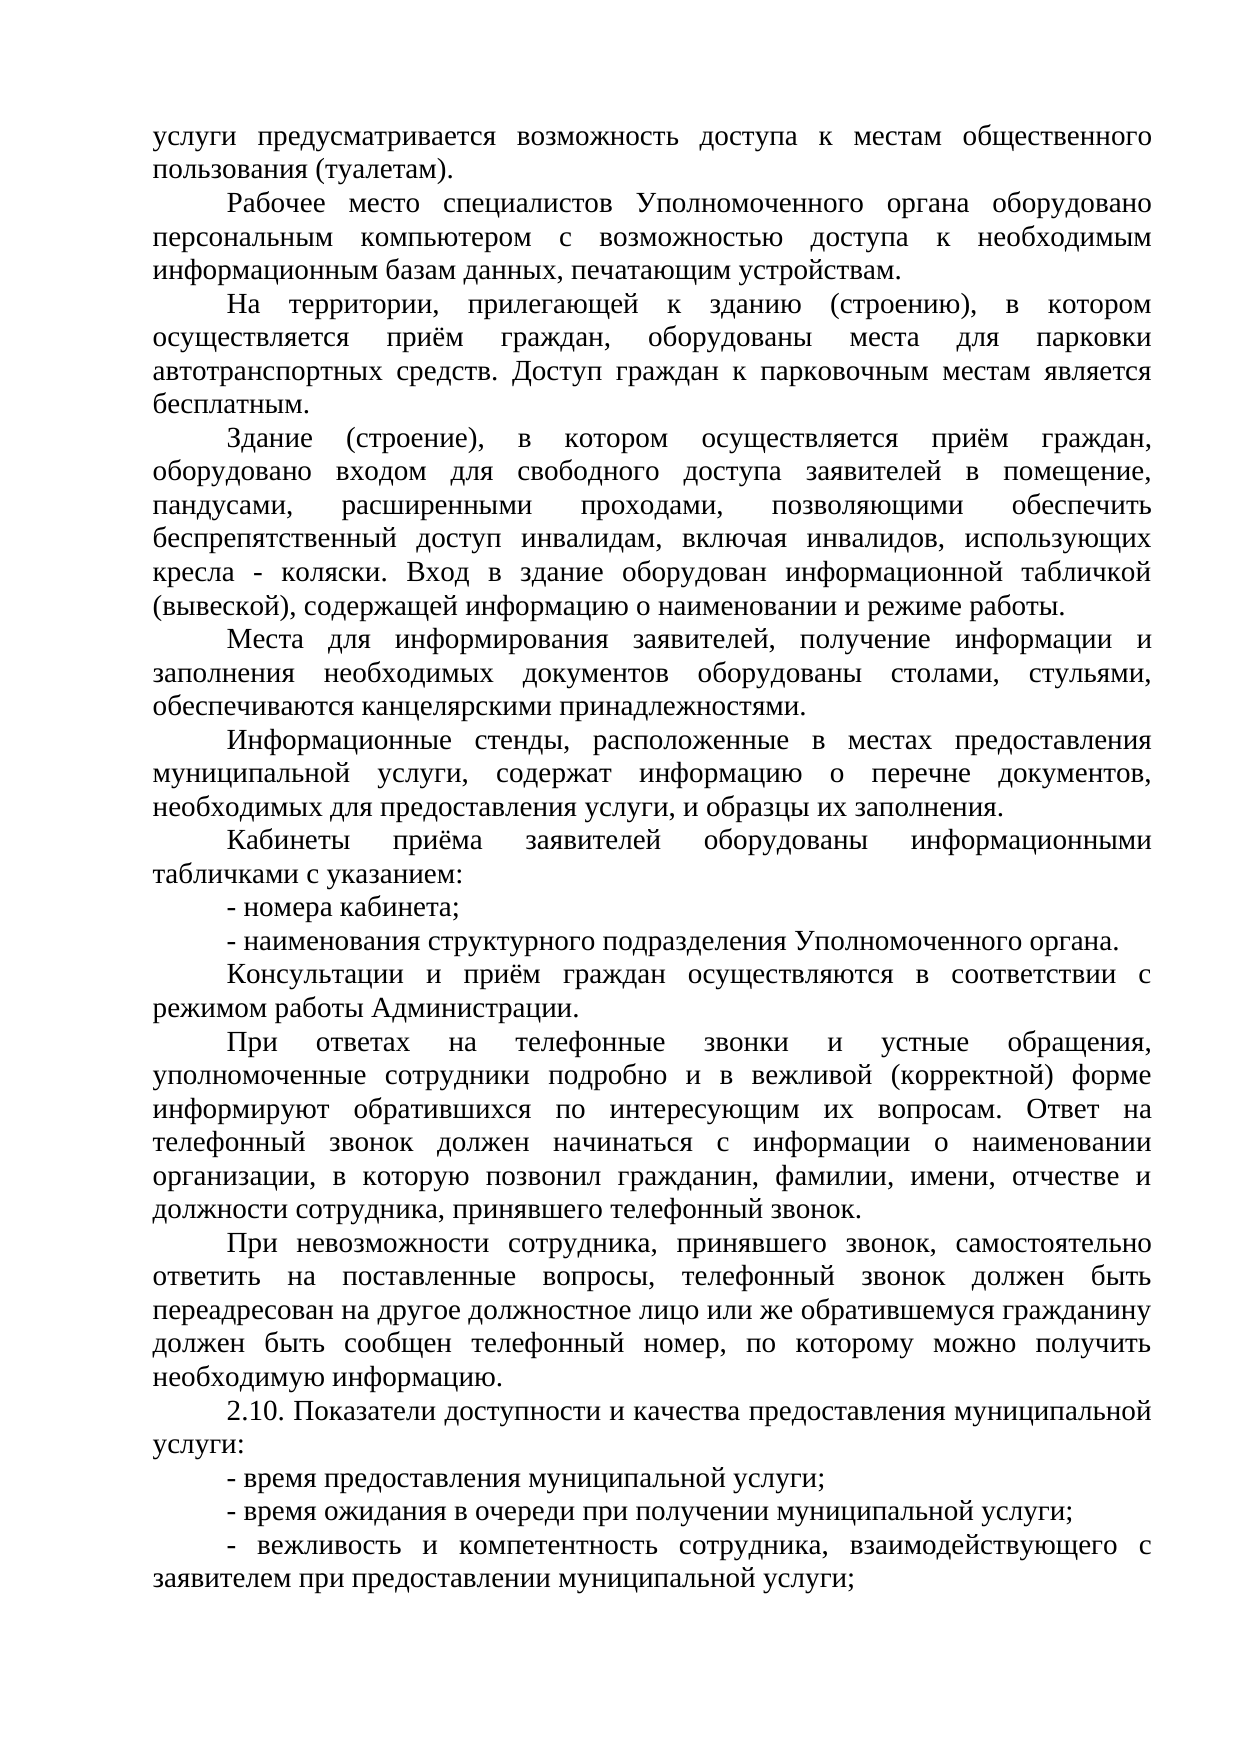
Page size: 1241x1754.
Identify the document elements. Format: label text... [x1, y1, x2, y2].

text - наименования структурного подразделения Уполномоченного органа. [152, 923, 1152, 957]
text - номера кабинета; [152, 889, 1152, 923]
text Здание (строение), в котором осуществляется приём граждан, оборудовано входом для свободного доступа заявителей в помещение, пандусами, расширенными проходами, позволяющими обеспечить беспрепятственный доступ инвалидам, включая инвалидов, использующих кресла - коляски. Вход в здание оборудован информационной табличкой (вывеской), содержащей информацию о наименовании и режиме работы. [152, 420, 1152, 621]
text - время предоставления муниципальной услуги; [152, 1460, 1152, 1493]
text - время ожидания в очереди при получении муниципальной услуги; [152, 1493, 1152, 1527]
text Рабочее место специалистов Уполномоченного органа оборудовано персональным компьютером с возможностью доступа к необходимым информационным базам данных, печатающим устройствам. [152, 185, 1152, 286]
text Консультации и приём граждан осуществляются в соответствии с режимом работы Администрации. [152, 957, 1152, 1024]
text При невозможности сотрудника, принявшего звонок, самостоятельно ответить на поставленные вопросы, телефонный звонок должен быть переадресован на другое должностное лицо или же обратившемуся гражданину должен быть сообщен телефонный номер, по которому можно получить необходимую информацию. [152, 1225, 1152, 1393]
text При ответах на телефонные звонки и устные обращения, уполномоченные сотрудники подробно и в вежливой (корректной) форме информируют обратившихся по интересующим их вопросам. Ответ на телефонный звонок должен начинаться с информации о наименовании организации, в которую позвонил гражданин, фамилии, имени, отчестве и должности сотрудника, принявшего телефонный звонок. [152, 1024, 1152, 1225]
text На территории, прилегающей к зданию (строению), в котором осуществляется приём граждан, оборудованы места для парковки автотранспортных средств. Доступ граждан к парковочным местам является бесплатным. [152, 286, 1152, 420]
text - вежливость и компетентность сотрудника, взаимодействующего с заявителем при предоставлении муниципальной услуги; [152, 1527, 1152, 1594]
text Информационные стенды, расположенные в местах предоставления муниципальной услуги, содержат информацию о перечне документов, необходимых для предоставления услуги, и образцы их заполнения. [152, 722, 1152, 822]
text Места для информирования заявителей, получение информации и заполнения необходимых документов оборудованы столами, стульями, обеспечиваются канцелярскими принадлежностями. [152, 621, 1152, 722]
text Кабинеты приёма заявителей оборудованы информационными табличками с указанием: [152, 822, 1152, 889]
text 2.10. Показатели доступности и качества предоставления муниципальной услуги: [152, 1393, 1152, 1460]
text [152, 118, 1152, 185]
